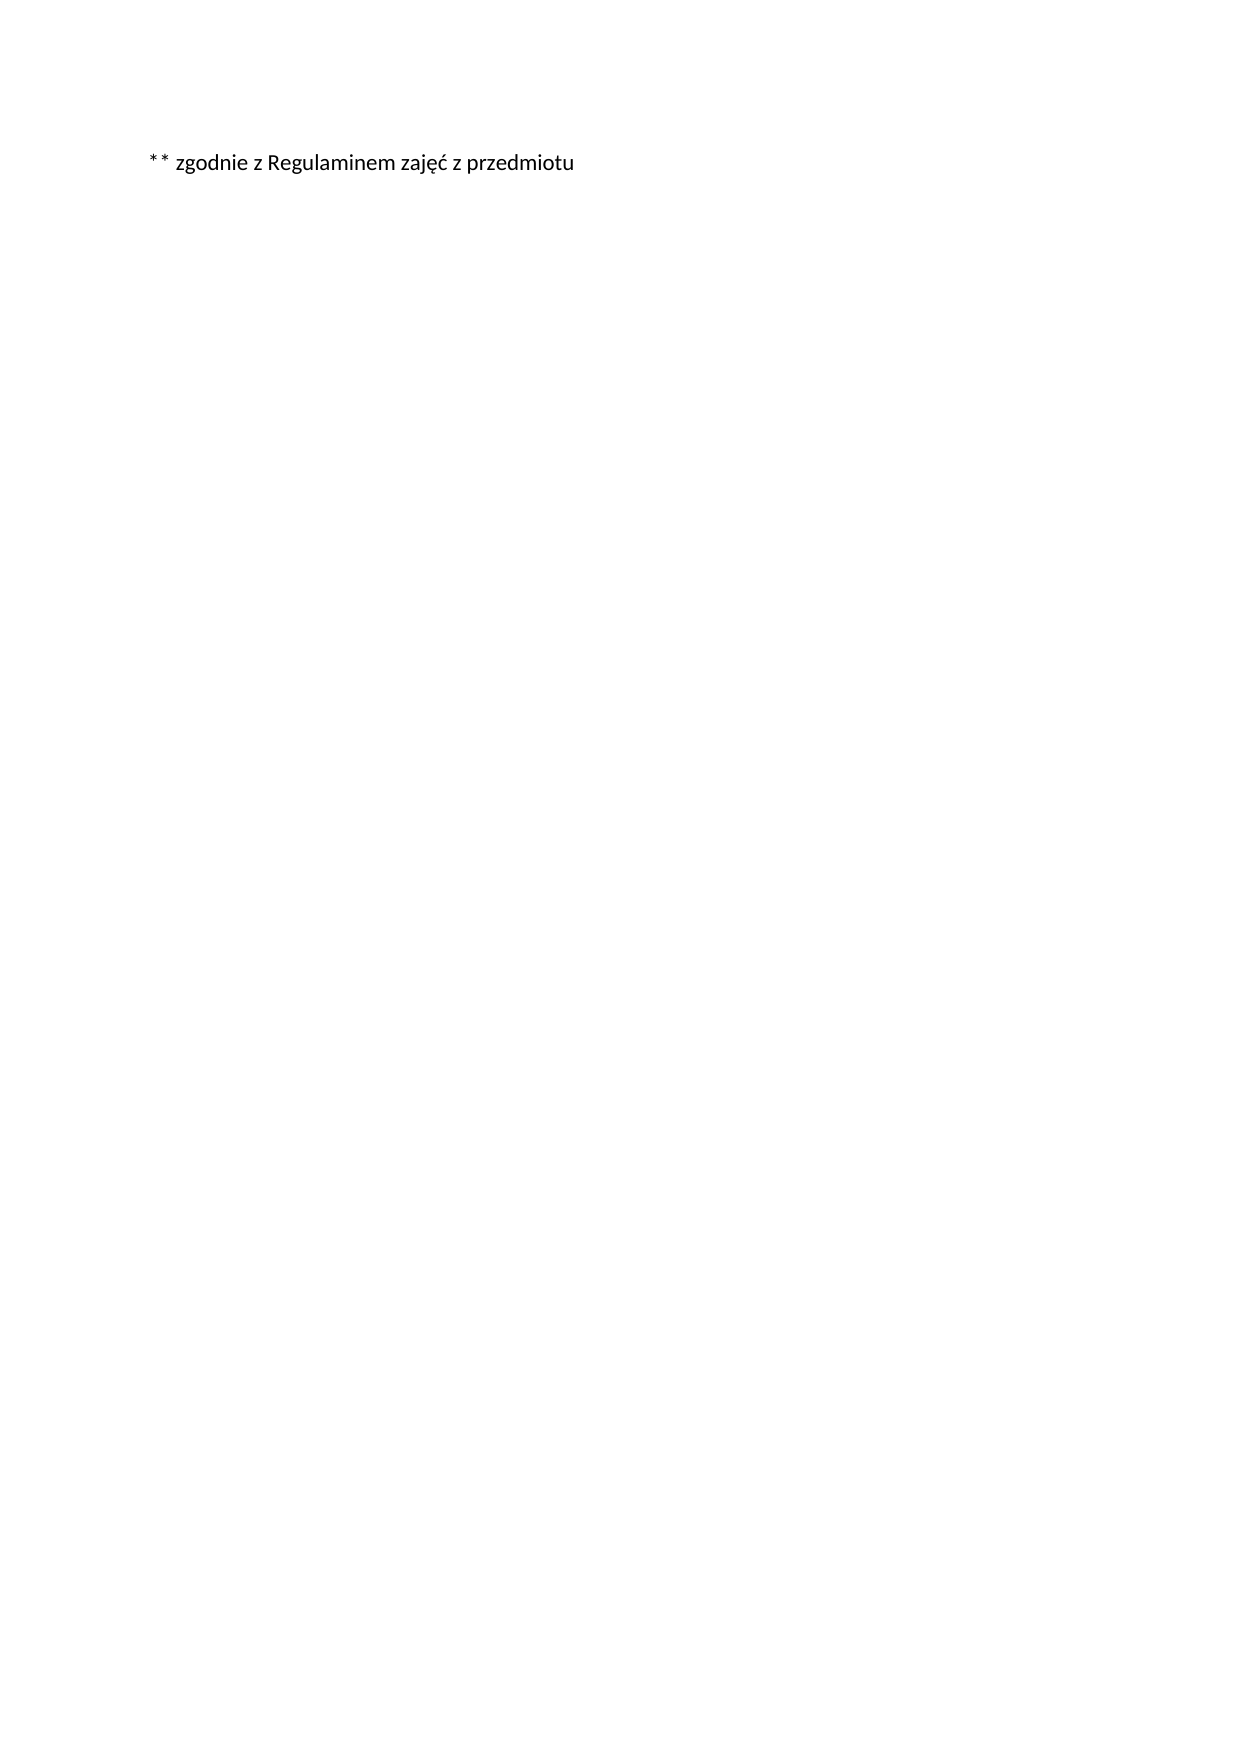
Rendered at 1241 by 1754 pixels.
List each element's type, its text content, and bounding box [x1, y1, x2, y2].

text ** zgodnie z Regulaminem zajęć z przedmiotu [148, 148, 1093, 176]
